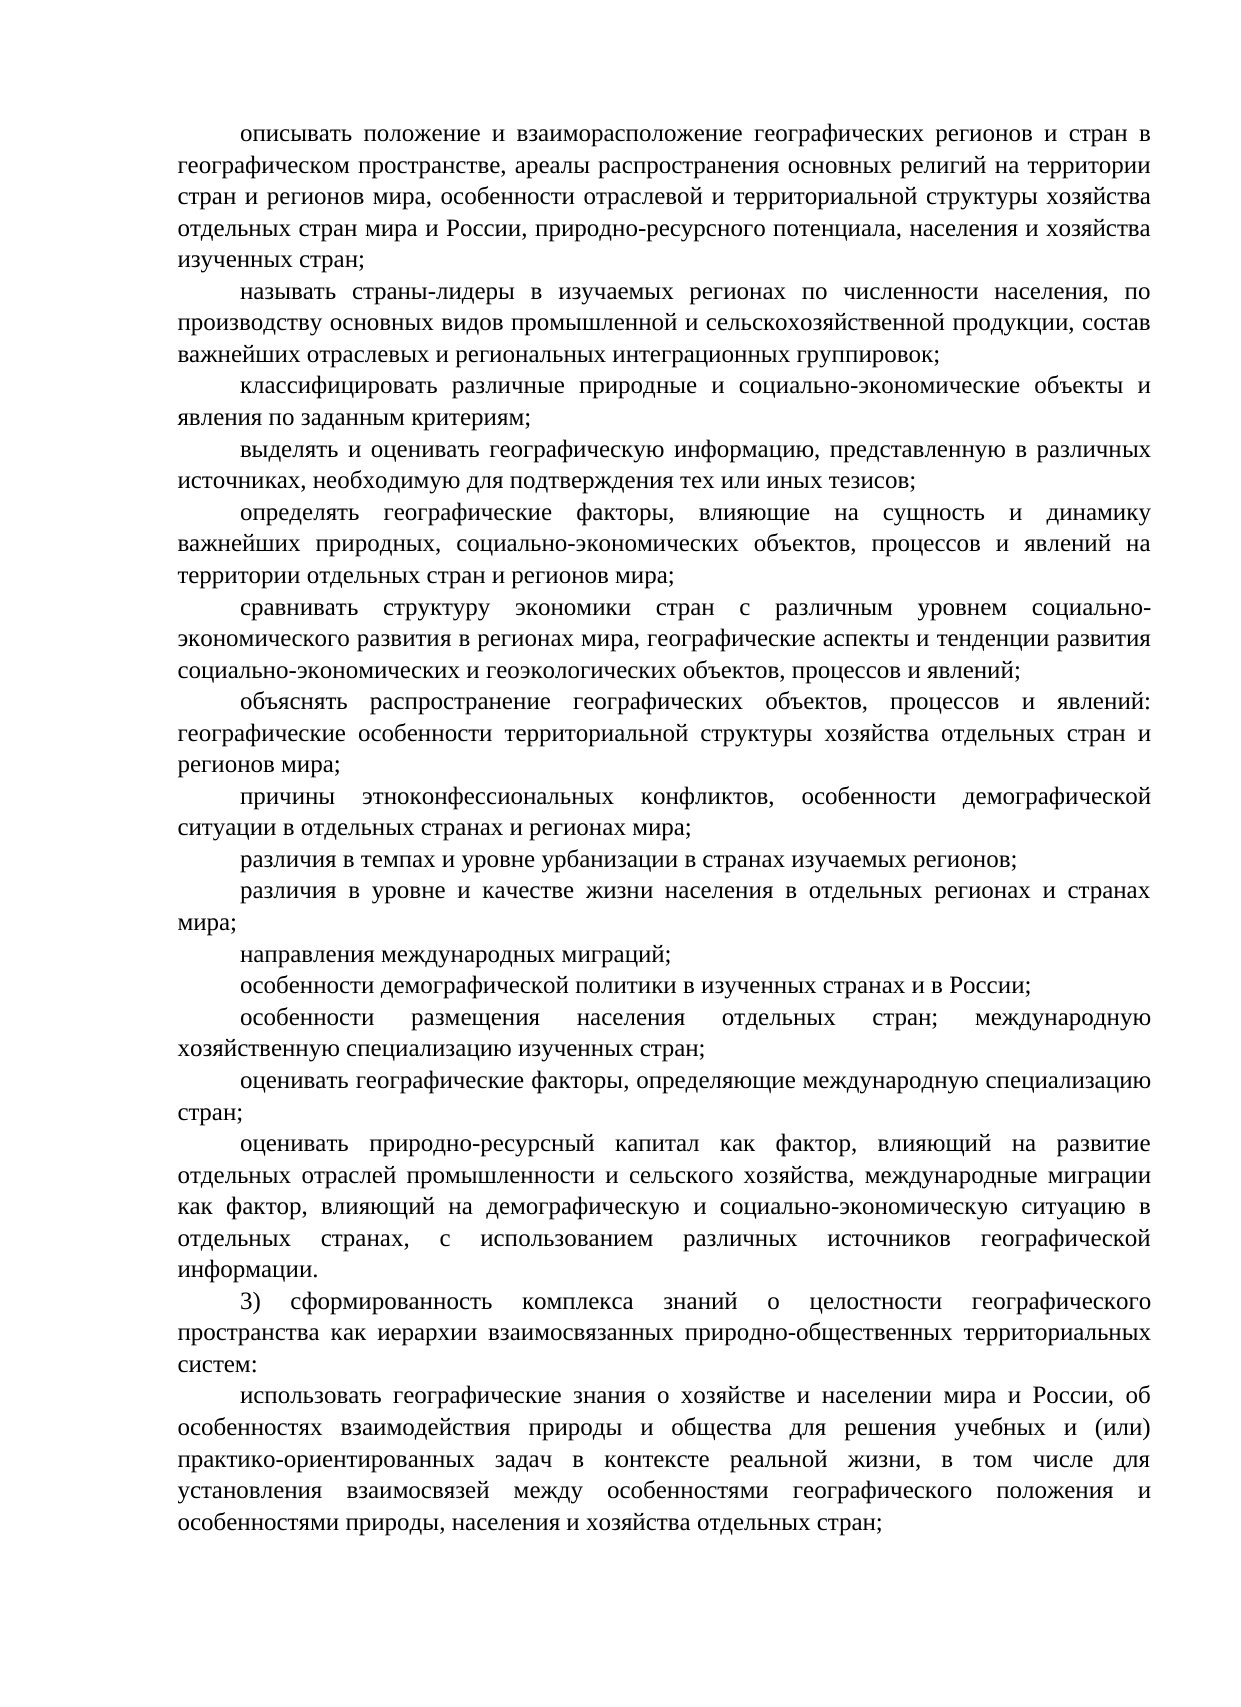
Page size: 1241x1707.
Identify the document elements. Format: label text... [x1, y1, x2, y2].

text выделять и оценивать географическую информацию, представленную в различных источниках, необходимую для подтверждения тех или иных тезисов; [177, 434, 1152, 494]
text причины этноконфессиональных конфликтов, особенности демографической ситуации в отдельных странах и регионах мира; [177, 781, 1152, 841]
text особенности размещения населения отдельных стран; международную хозяйственную специализацию изученных стран; [177, 1002, 1152, 1062]
text оценивать природно-ресурсный капитал как фактор, влияющий на развитие отдельных отраслей промышленности и сельского хозяйства, международные миграции как фактор, влияющий на демографическую и социально-экономическую ситуацию в отдельных странах, с использованием различных источников географической информации. [177, 1128, 1152, 1283]
text использовать географические знания о хозяйстве и населении мира и России, об особенностях взаимодействия природы и общества для решения учебных и (или) практико-ориентированных задач в контексте реальной жизни, в том числе для установления взаимосвязей между особенностями географического положения и особенностями природы, населения и хозяйства отдельных стран; [177, 1381, 1152, 1536]
text направления международных миграций; [177, 939, 1152, 967]
text оценивать географические факторы, определяющие международную специализацию стран; [177, 1065, 1152, 1125]
text различия в темпах и уровне урбанизации в странах изучаемых регионов; [177, 844, 1152, 873]
text сравнивать структуру экономики стран с различным уровнем социально-экономического развития в регионах мира, географические аспекты и тенденции развития социально-экономических и геоэкологических объектов, процессов и явлений; [177, 592, 1152, 683]
text особенности демографической политики в изученных странах и в России; [177, 970, 1152, 999]
text классифицировать различные природные и социально-экономические объекты и явления по заданным критериям; [177, 371, 1152, 431]
text описывать положение и взаиморасположение географических регионов и стран в географическом пространстве, ареалы распространения основных религий на территории стран и регионов мира, особенности отраслевой и территориальной структуры хозяйства отдельных стран мира и России, природно-ресурсного потенциала, населения и хозяйства изученных стран; [177, 118, 1152, 273]
text определять географические факторы, влияющие на сущность и динамику важнейших природных, социально-экономических объектов, процессов и явлений на территории отдельных стран и регионов мира; [177, 497, 1152, 589]
text объяснять распространение географических объектов, процессов и явлений: географические особенности территориальной структуры хозяйства отдельных стран и регионов мира; [177, 686, 1152, 778]
text 3) сформированность комплекса знаний о целостности географического пространства как иерархии взаимосвязанных природно-общественных территориальных систем: [177, 1286, 1152, 1378]
text различия в уровне и качестве жизни населения в отдельных регионах и странах мира; [177, 876, 1152, 936]
text называть страны-лидеры в изучаемых регионах по численности населения, по производству основных видов промышленной и сельскохозяйственной продукции, состав важнейших отраслевых и региональных интеграционных группировок; [177, 276, 1152, 368]
